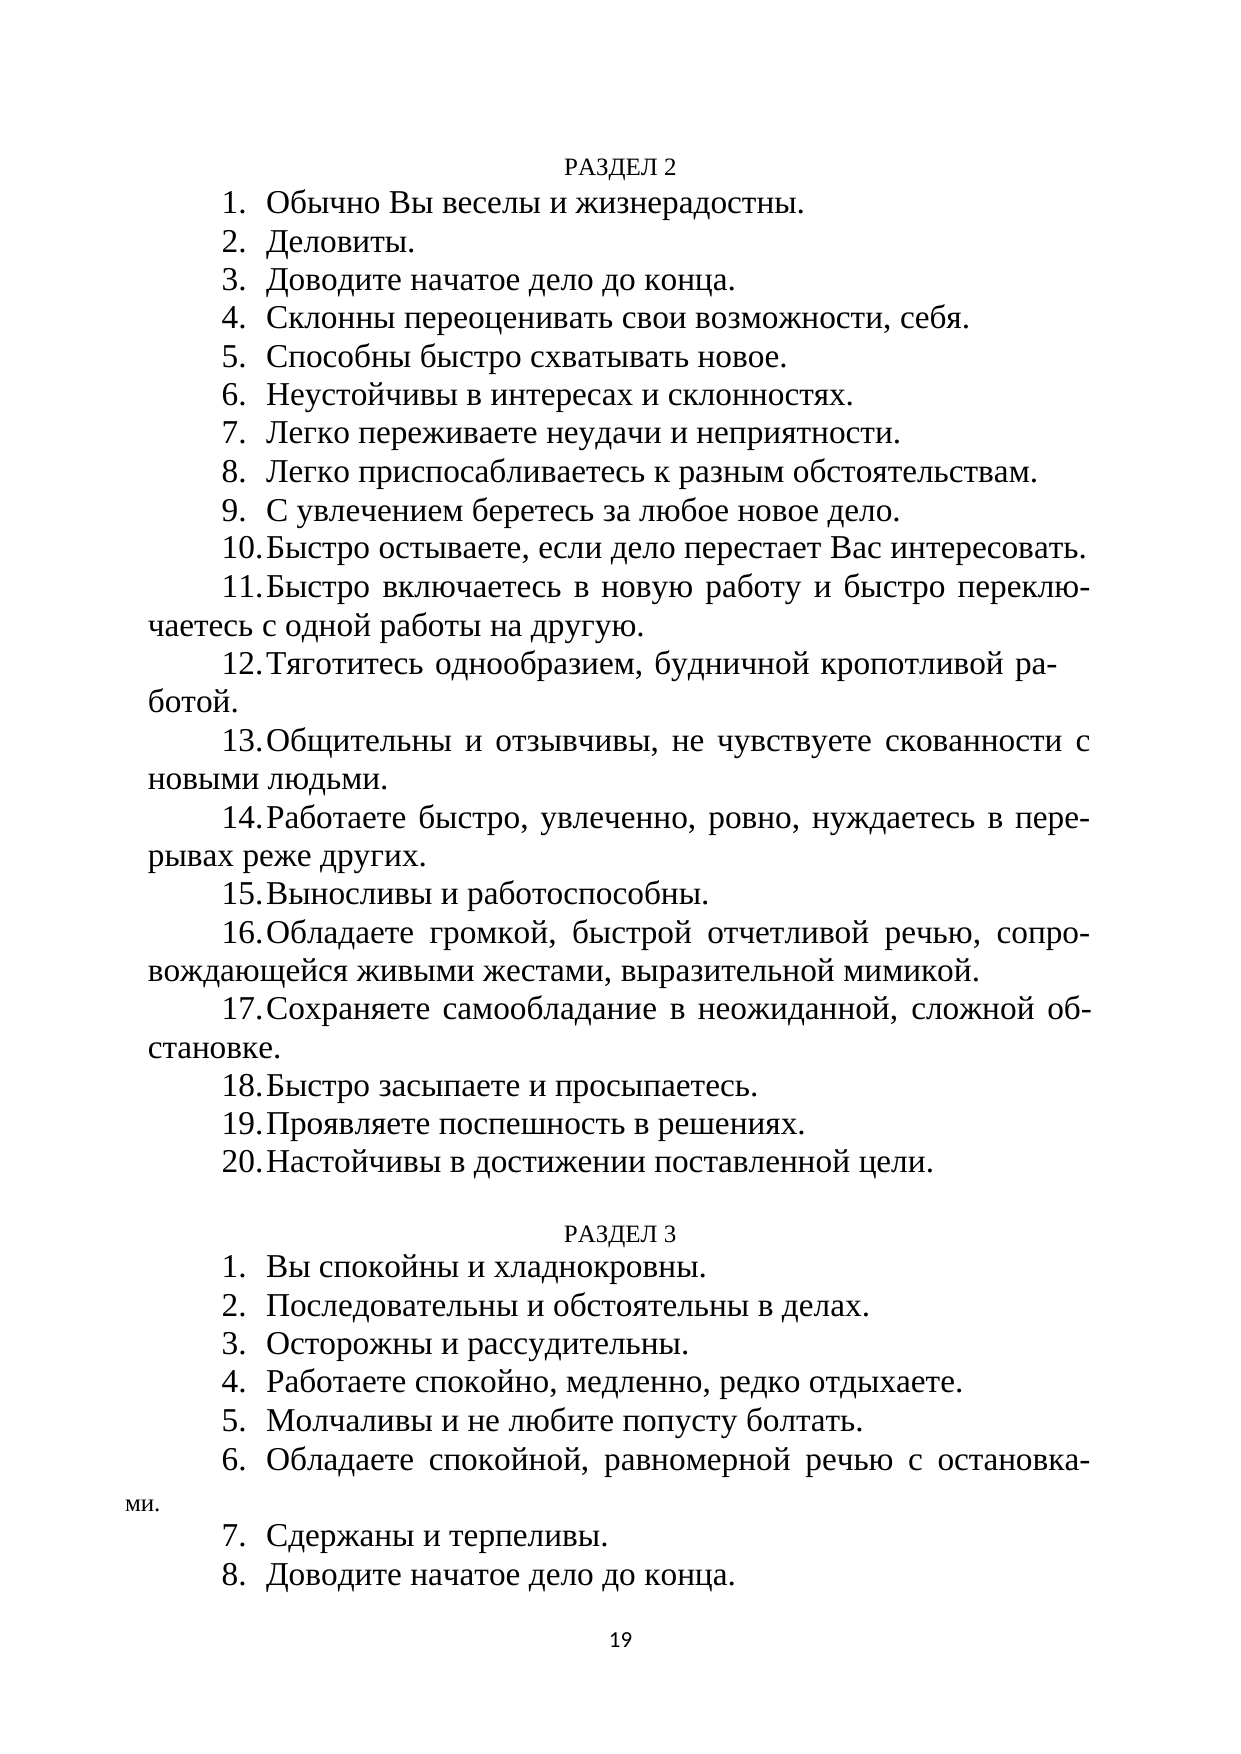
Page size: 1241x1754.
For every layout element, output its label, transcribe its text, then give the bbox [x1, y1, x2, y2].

text РАЗДЕЛ 3 [543, 1219, 697, 1247]
list Доводите начатое дело до конца. [221, 1554, 1117, 1592]
list Неустойчивы в интересах и склонностях. [221, 375, 1117, 413]
list Тяготитесь однообразием, будничной кропотливой ра- ботой. [148, 643, 1093, 720]
list Вы спокойны и хладнокровны. [221, 1247, 1117, 1286]
list Способны быстро схватывать новое. [221, 337, 1117, 375]
list Склонны переоценивать свои возможности, себя. [221, 298, 1117, 337]
list Обладаете громкой, быстрой отчетливой речью, сопро- вождающейся живыми жестами, выразительной мимикой. [148, 912, 1093, 988]
list Сохраняете самообладание в неожиданной, сложной об- становке. [148, 988, 1093, 1065]
list Работаете быстро, увлеченно, ровно, нуждаетесь в пере- рывах реже других. [148, 797, 1093, 873]
list Легко переживаете неудачи и неприятности. [221, 413, 1117, 452]
list Легко приспосабливаетесь к разным обстоятельствам. [221, 452, 1117, 490]
list Быстро засыпаете и просыпаетесь. [221, 1065, 1117, 1104]
list Общительны и отзывчивы, не чувствуете скованности с новыми людьми. [148, 720, 1092, 797]
list Осторожны и рассудительны. [221, 1324, 1117, 1362]
list С увлечением беретесь за любое новое дело. [221, 490, 1117, 528]
list Выносливы и работоспособны. [221, 873, 1117, 912]
list Сдержаны и терпеливы. [221, 1516, 1117, 1554]
list Работаете спокойно, медленно, редко отдыхаете. [221, 1362, 1117, 1401]
list Обычно Вы веселы и жизнерадостны. [221, 183, 1117, 221]
list Быстро включаетесь в новую работу и быстро переклю- чаетесь с одной работы на другую. [148, 567, 1092, 643]
text ми. [125, 1488, 195, 1516]
list Настойчивы в достижении поставленной цели. [221, 1142, 1117, 1180]
list Быстро остываете, если дело перестает Вас интересовать. [221, 528, 1117, 567]
list Доводите начатое дело до конца. [221, 260, 1117, 298]
list Обладаете спокойной, равномерной речью с остановка- [221, 1439, 1117, 1477]
text РАЗДЕЛ 2 [191, 145, 1049, 183]
list Деловиты. [221, 221, 1117, 260]
list Молчаливы и не любите попусту болтать. [221, 1401, 1117, 1439]
list Проявляете поспешность в решениях. [221, 1104, 1117, 1142]
list Последовательны и обстоятельны в делах. [221, 1286, 1117, 1324]
